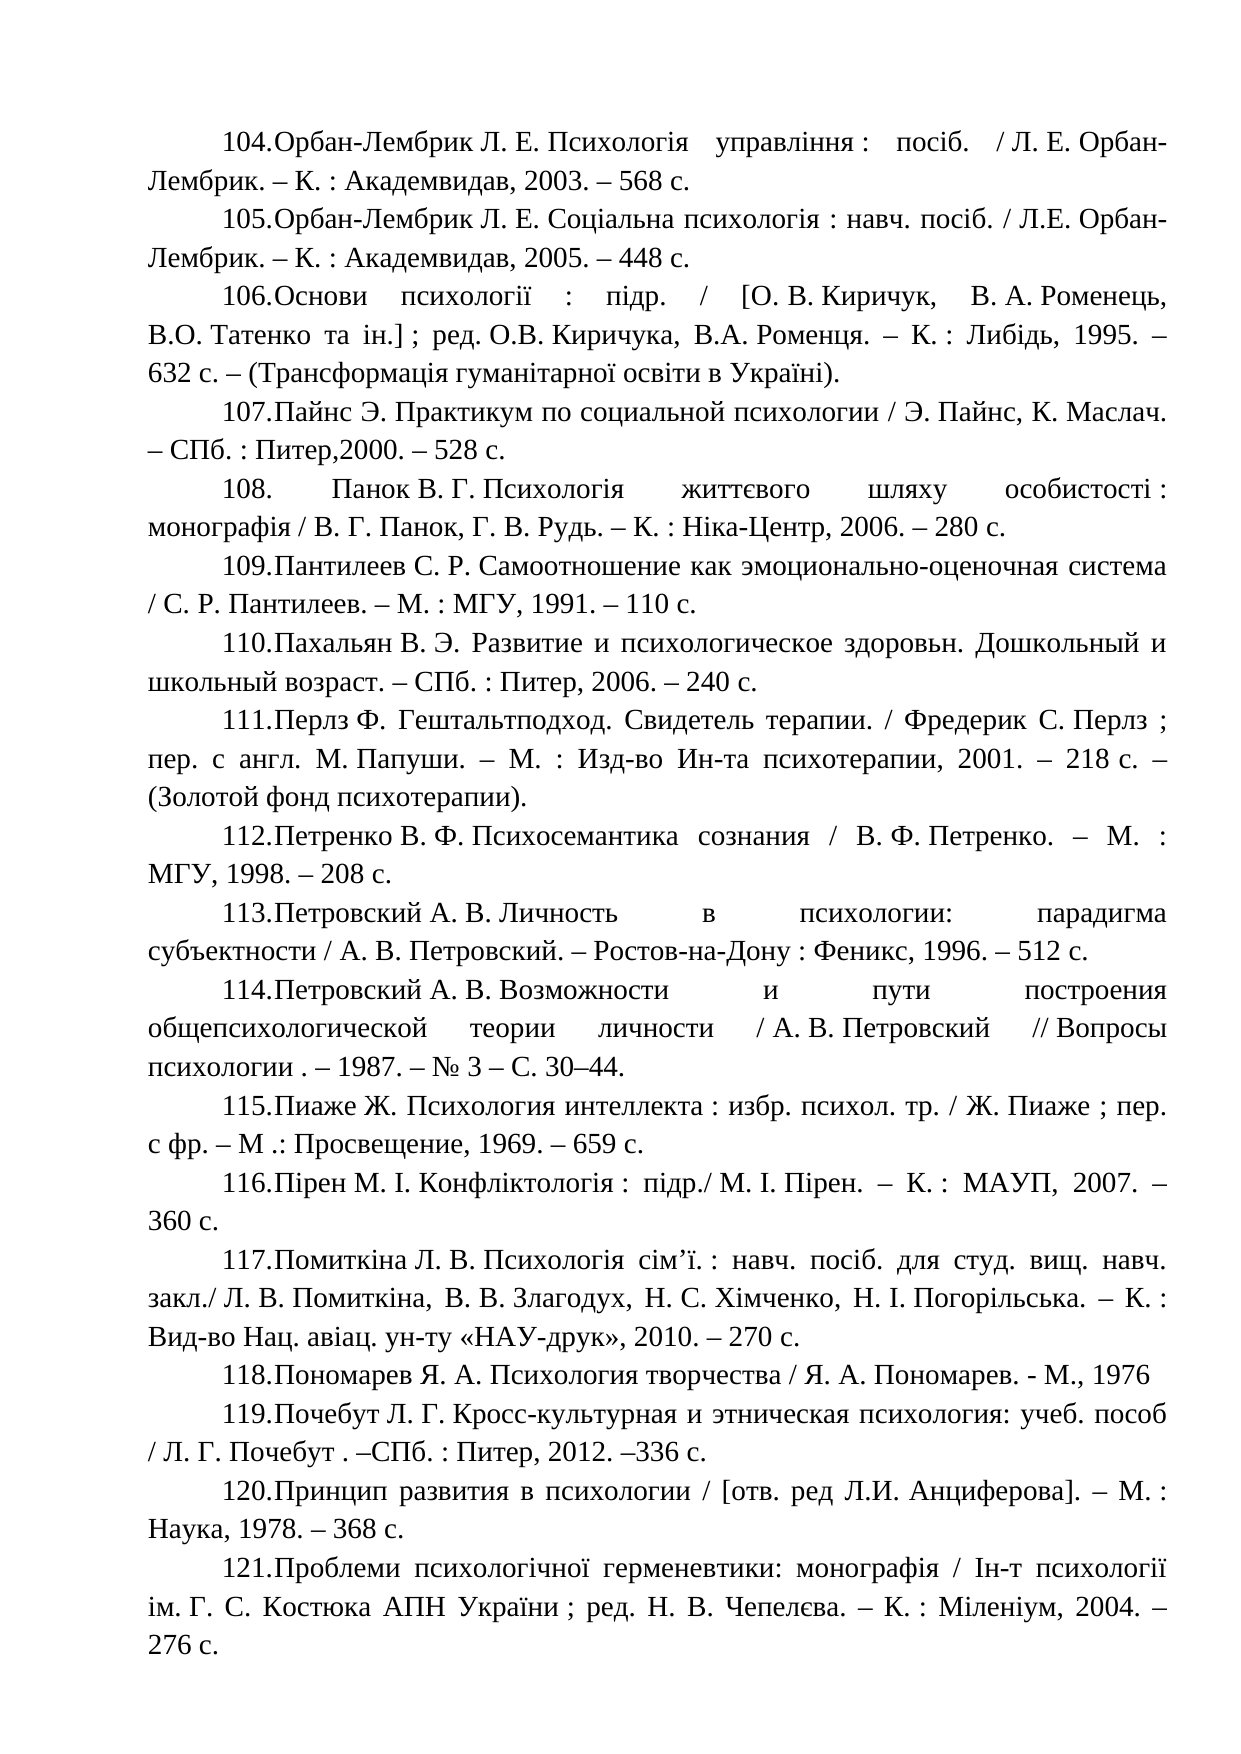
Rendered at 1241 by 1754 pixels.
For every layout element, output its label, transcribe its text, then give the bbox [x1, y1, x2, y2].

list Петровский А. В. Личность в психологии: парадигма субъектности / А. В. Петровский. – Ростов-на-Дону : Феникс, 1996. – 512 с. [148, 891, 1167, 968]
list Орбан-Лембрик Л. Е. Психологія управління : посіб. / Л. Е. Орбан-Лембрик. – К. : Академвидав, 2003. – 568 с. [148, 121, 1167, 198]
list Проблеми психологічної герменевтики: монографія / Ін-т психології ім. Г. С. Костюка АПН України ; ред. Н. В. Чепелєва. – К. : Міленіум, 2004. – 276 с. [148, 1547, 1167, 1662]
list Принцип развития в психологии / [отв. ред Л.И. Анциферова]. – М. : Наука, 1978. – 368 с. [148, 1469, 1167, 1547]
list Пономарев Я. А. Психология творчества / Я. А. Пономарев. - М., 1976 [148, 1354, 1167, 1392]
list Пахальян В. Э. Развитие и психологическое здоровьн. Дошкольный и школьный возраст. – СПб. : Питер, 2006. – 240 с. [148, 622, 1167, 699]
list Петровский А. В. Возможности и пути построения общепсихологической теории личности / А. В. Петровский // Вопросы психологии . – 1987. – № 3 – С. 30–44. [148, 968, 1167, 1084]
list Пайнс Э. Практикум по социальной психологии / Э. Пайнс, К. Маслач. – СПб. : Питер,2000. – 528 с. [148, 390, 1167, 467]
list Помиткіна Л. В. Психологія сім’ї. : навч. посіб. для студ. вищ. навч. закл./ Л. В. Помиткіна, В. В. Злагодух, Н. С. Хімченко, Н. І. Погорільська. – К. : Вид-во Нац. авіац. ун-ту «НАУ-друк», 2010. – 270 с. [148, 1238, 1167, 1354]
list Панок В. Г. Психологія життєвого шляху особистості : монографія / В. Г. Панок, Г. В. Рудь. – К. : Ніка-Центр, 2006. – 280 с. [148, 467, 1167, 544]
list Пірен М. І. Конфліктологія : підр./ М. І. Пірен. – К. : МАУП, 2007. – 360 с. [148, 1161, 1167, 1238]
list Пантилеев С. Р. Самоотношение как эмоционально-оценочная система / С. Р. Пантилеев. – М. : МГУ, 1991. – 110 с. [148, 544, 1167, 622]
list Почебут Л. Г. Кросс-культурная и этническая психология: учеб. пособ / Л. Г. Почебут . –СПб. : Питер, 2012. –336 с. [148, 1392, 1167, 1469]
list Пиаже Ж. Психология интеллекта : избр. психол. тр. / Ж. Пиаже ; пер. с фр. – М .: Просвещение, 1969. – 659 с. [148, 1084, 1167, 1161]
list Основи психології : підр. / [О. В. Киричук, В. А. Роменець, В.О. Татенко та ін.] ; ред. О.В. Киричука, В.А. Роменця. – К. : Либідь, 1995. – 632 с. – (Трансформація гуманітарної освіти в Україні). [148, 275, 1167, 390]
list Орбан-Лембрик Л. Е. Соціальна психологія : навч. посіб. / Л.Е. Орбан-Лембрик. – К. : Академвидав, 2005. – 448 с. [148, 198, 1167, 275]
list Перлз Ф. Гештальтподход. Свидетель терапии. / Фредерик С. Перлз ; пер. с англ. М. Папуши. – М. : Изд-во Ин-та психотерапии, 2001. – 218 с. – (Золотой фонд психотерапии). [148, 699, 1167, 814]
list Петренко В. Ф. Психосемантика сознания / В. Ф. Петренко. – М. : МГУ, 1998. – 208 с. [148, 814, 1167, 891]
